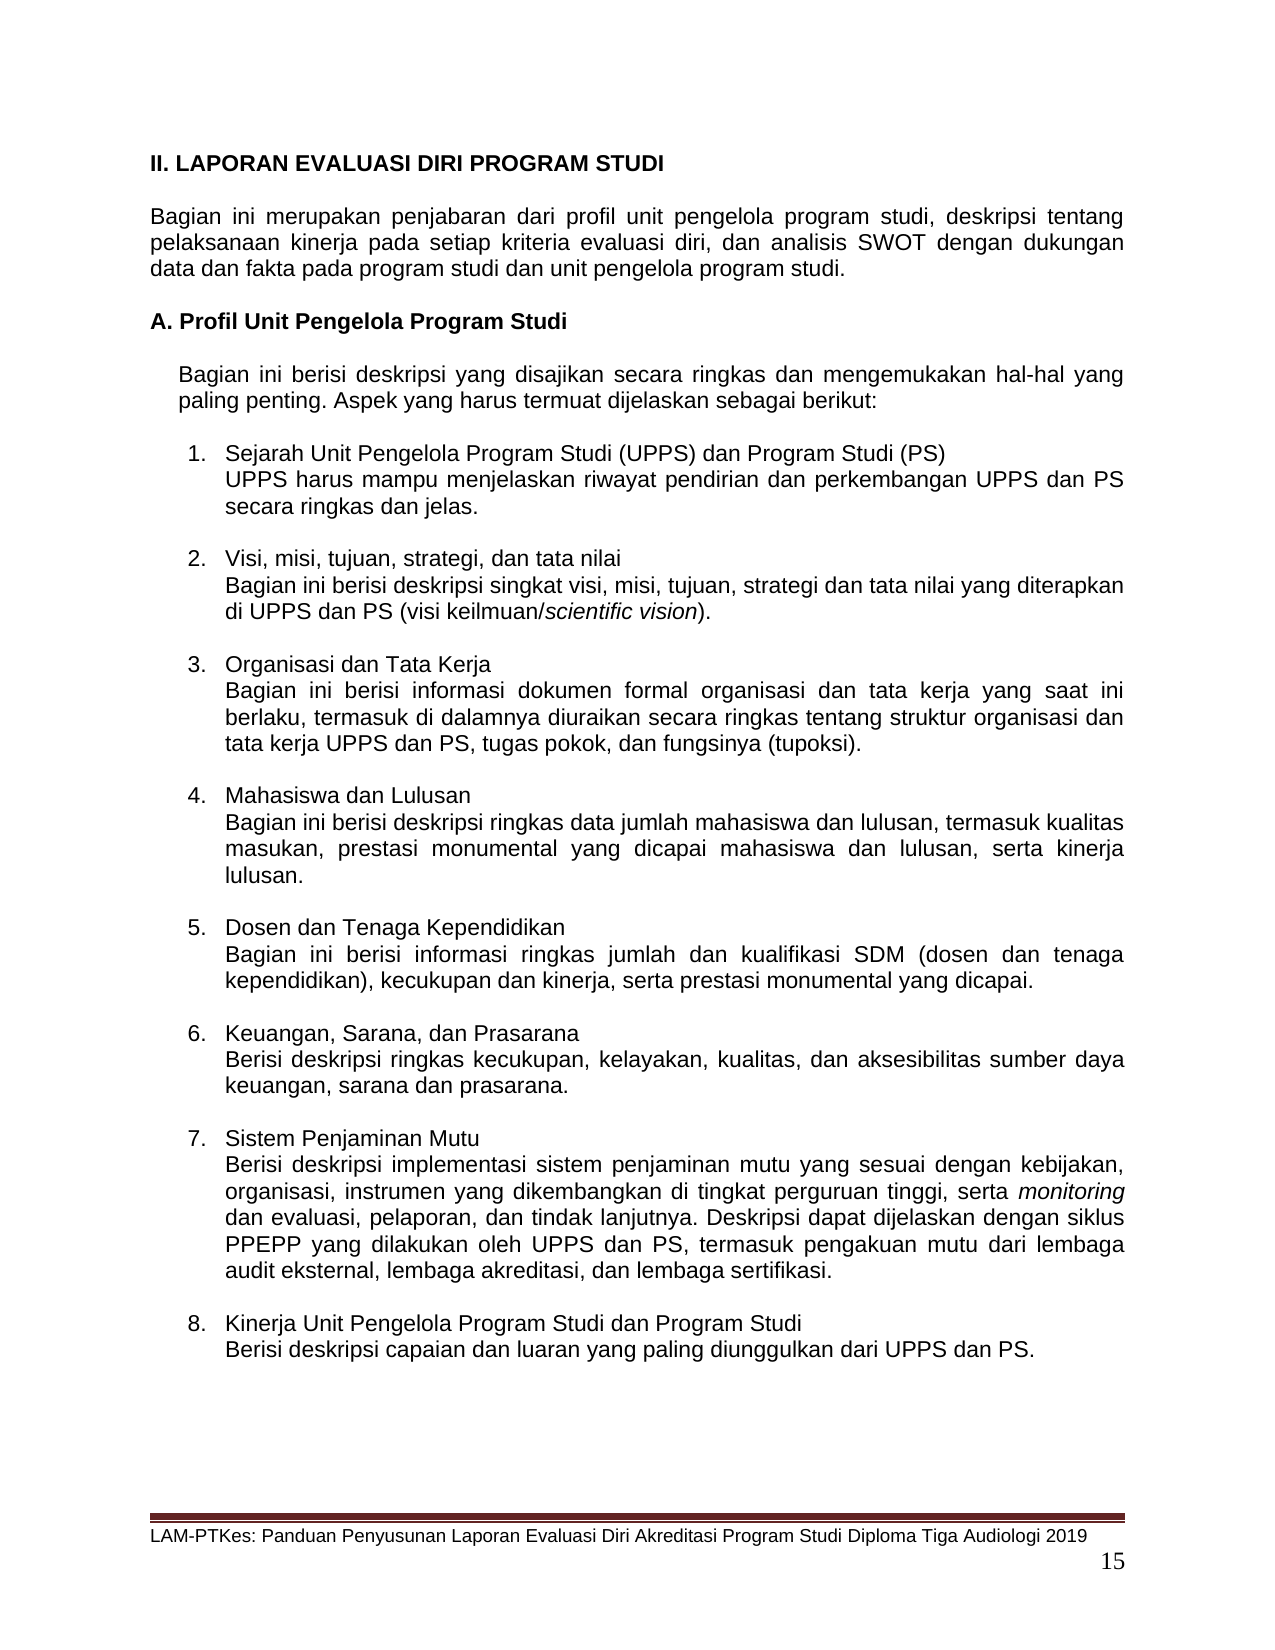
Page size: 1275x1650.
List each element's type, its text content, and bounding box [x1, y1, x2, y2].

text Bagian ini berisi informasi ringkas jumlah dan kualifikasi SDM (dosen dan tenaga kependidikan), kecukupan dan kinerja, serta prestasi monumental yang dicapai. [225, 941, 1125, 993]
text Berisi deskripsi implementasi sistem penjaminan mutu yang sesuai dengan kebijakan, organisasi, instrumen yang dikembangkan di tingkat perguruan tinggi, serta monitoring dan evaluasi, pelaporan, dan tindak lanjutnya. Deskripsi dapat dijelaskan dengan siklus PPEPP yang dilakukan oleh UPPS dan PS, termasuk pengakuan mutu dari lembaga audit eksternal, lembaga akreditasi, dan lembaga sertifikasi. [225, 1151, 1125, 1283]
list Keuangan, Sarana, dan Prasarana [187, 1020, 1125, 1046]
list Organisasi dan Tata Kerja [187, 651, 1125, 677]
list Mahasiswa dan Lulusan [187, 782, 1125, 809]
list Kinerja Unit Pengelola Program Studi dan Program Studi [187, 1309, 1125, 1336]
subtitle II. LAPORAN EVALUASI DIRI PROGRAM STUDI [150, 150, 1125, 176]
text Bagian ini berisi deskripsi singkat visi, misi, tujuan, strategi dan tata nilai yang diterapkan di UPPS dan PS (visi keilmuan/scientific vision). [225, 572, 1125, 624]
text Bagian ini berisi deskripsi yang disajikan secara ringkas dan mengemukakan hal-hal yang paling penting. Aspek yang harus termuat dijelaskan sebagai berikut: [178, 361, 1125, 413]
text Bagian ini merupakan penjabaran dari profil unit pengelola program studi, deskripsi tentang pelaksanaan kinerja pada setiap kriteria evaluasi diri, dan analisis SWOT dengan dukungan data dan fakta pada program studi dan unit pengelola program studi. [150, 203, 1125, 282]
text Berisi deskripsi capaian dan luaran yang paling diunggulkan dari UPPS dan PS. [225, 1336, 1125, 1362]
list Sistem Penjaminan Mutu [187, 1125, 1125, 1151]
text Bagian ini berisi informasi dokumen formal organisasi dan tata kerja yang saat ini berlaku, termasuk di dalamnya diuraikan secara ringkas tentang struktur organisasi dan tata kerja UPPS dan PS, tugas pokok, dan fungsinya (tupoksi). [225, 677, 1125, 756]
text Bagian ini berisi deskripsi ringkas data jumlah mahasiswa dan lulusan, termasuk kualitas masukan, prestasi monumental yang dicapai mahasiswa dan lulusan, serta kinerja lulusan. [225, 809, 1125, 888]
text Berisi deskripsi ringkas kecukupan, kelayakan, kualitas, dan aksesibilitas sumber daya keuangan, sarana dan prasarana. [225, 1046, 1125, 1099]
text UPPS harus mampu menjelaskan riwayat pendirian dan perkembangan UPPS dan PS secara ringkas dan jelas. [225, 466, 1125, 519]
list Visi, misi, tujuan, strategi, dan tata nilai [187, 545, 1125, 572]
list Sejarah Unit Pengelola Program Studi (UPPS) dan Program Studi (PS) [187, 440, 1125, 466]
list Dosen dan Tenaga Kependidikan [187, 914, 1125, 941]
subtitle A. Profil Unit Pengelola Program Studi [150, 308, 1125, 334]
